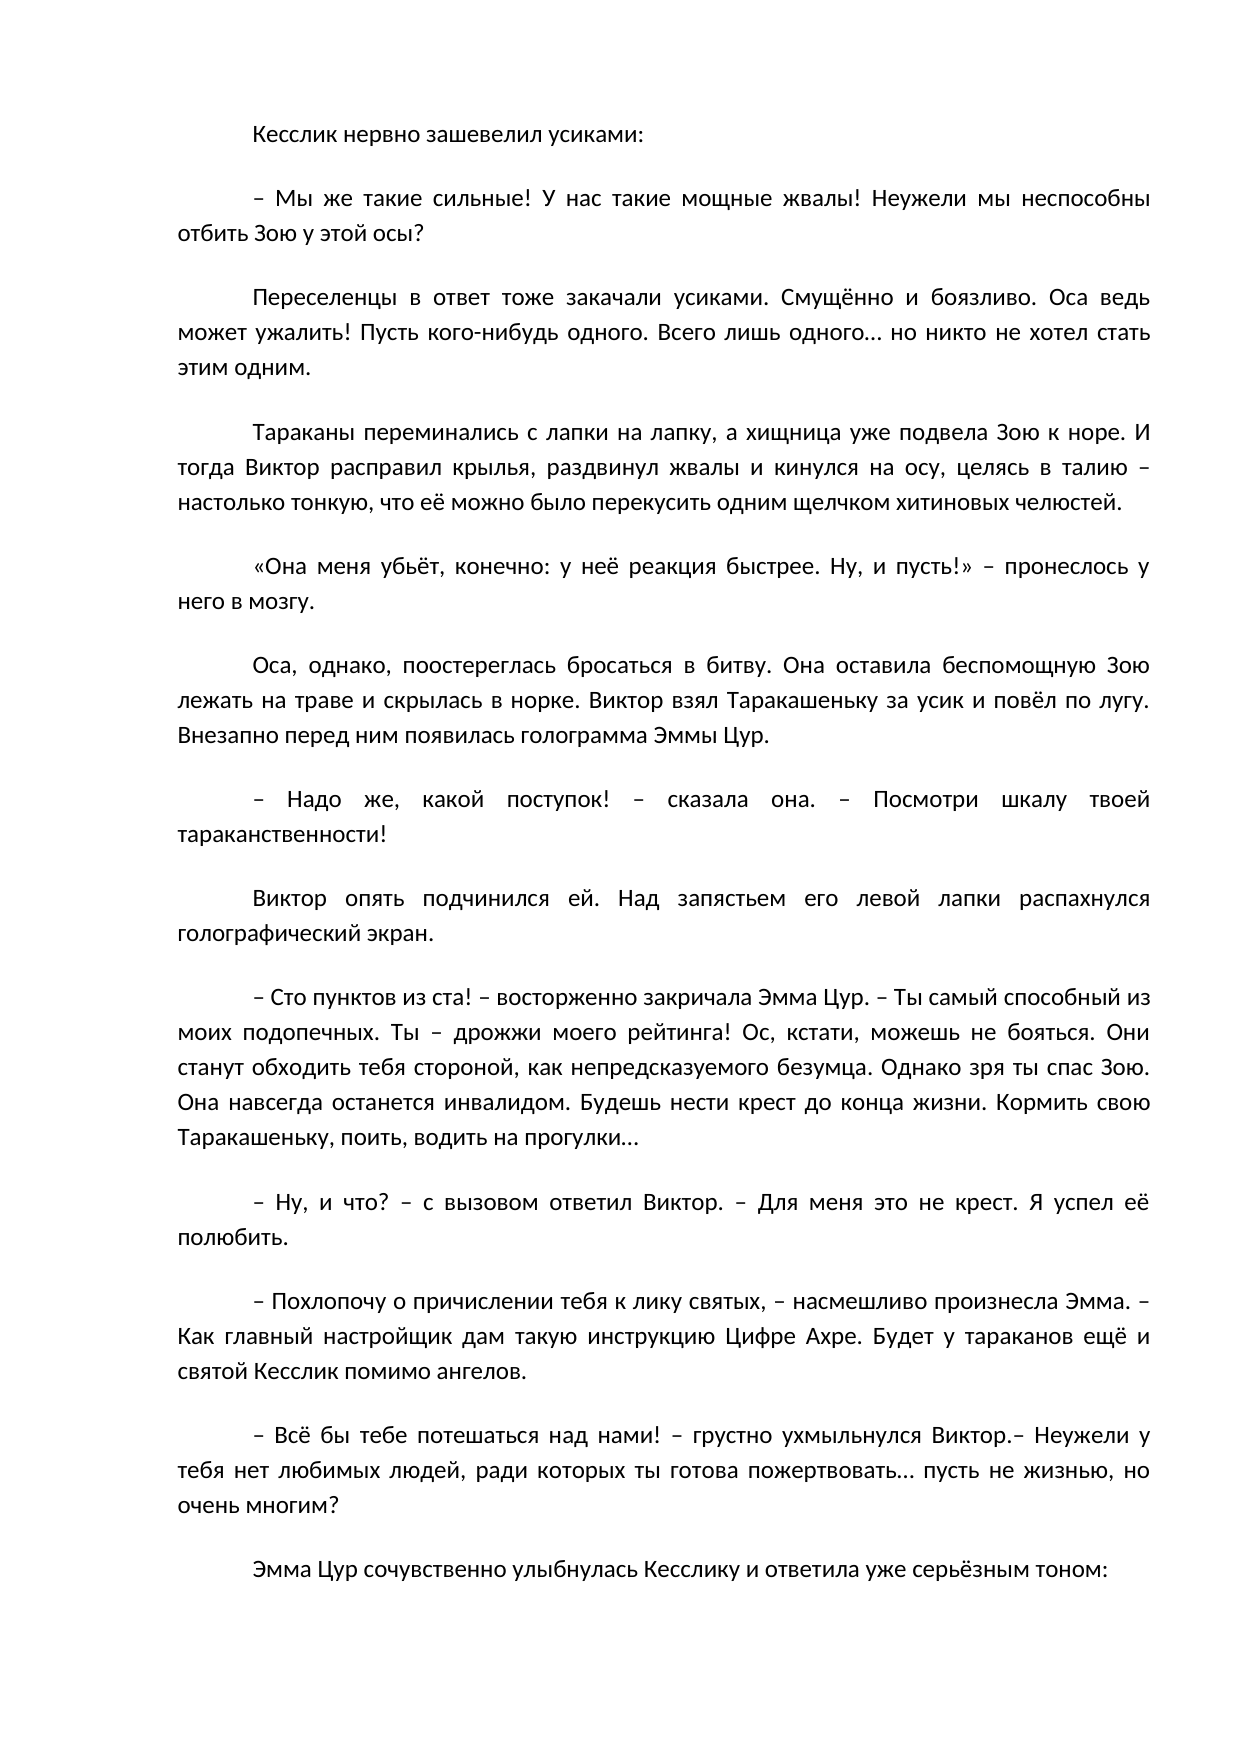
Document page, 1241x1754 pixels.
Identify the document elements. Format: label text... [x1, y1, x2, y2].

text Тараканы переминались с лапки на лапку, а хищница уже подвела Зою к норе. И тогда Виктор расправил крылья, раздвинул жвалы и кинулся на осу, целясь в талию – настолько тонкую, что её можно было перекусить одним щелчком хитиновых челюстей. [177, 416, 1152, 516]
text Оса, однако, поостереглась бросаться в битву. Она оставила беспомощную Зою лежать на траве и скрылась в норке. Виктор взял Таракашеньку за усик и повёл по лугу. Внезапно перед ним появилась голограмма Эммы Цур. [177, 649, 1152, 749]
text «Она меня убьёт, конечно: у неё реакция быстрее. Ну, и пусть!» – пронеслось у него в мозгу. [177, 550, 1152, 615]
text Эмма Цур сочувственно улыбнулась Кесслику и ответила уже серьёзным тоном: [177, 1553, 1152, 1584]
text – Похлопочу о причислении тебя к лику святых, – насмешливо произнесла Эмма. – Как главный настройщик дам такую инструкцию Цифре Ахре. Будет у тараканов ещё и святой Кесслик помимо ангелов. [177, 1285, 1152, 1385]
text Кесслик нервно зашевелил усиками: [177, 118, 1152, 149]
text – Мы же такие сильные! У нас такие мощные жвалы! Неужели мы неспособны отбить Зою у этой осы? [177, 182, 1152, 248]
text – Надо же, какой поступок! – сказала она. – Посмотри шкалу твоей тараканственности! [177, 783, 1152, 849]
text Переселенцы в ответ тоже закачали усиками. Смущённо и боязливо. Оса ведь может ужалить! Пусть кого-нибудь одного. Всего лишь одного… но никто не хотел стать этим одним. [177, 281, 1152, 382]
text – Сто пунктов из ста! – восторженно закричала Эмма Цур. – Ты самый способный из моих подопечных. Ты – дрожжи моего рейтинга! Ос, кстати, можешь не бояться. Они станут обходить тебя стороной, как непредсказуемого безумца. Однако зря ты спас Зою. Она навсегда останется инвалидом. Будешь нести крест до конца жизни. Кормить свою Таракашеньку, поить, водить на прогулки… [177, 981, 1152, 1152]
text – Всё бы тебе потешаться над нами! – грустно ухмыльнулся Виктор.– Неужели у тебя нет любимых людей, ради которых ты готова пожертвовать… пусть не жизнью, но очень многим? [177, 1419, 1152, 1519]
text Виктор опять подчинился ей. Над запястьем его левой лапки распахнулся голографический экран. [177, 882, 1152, 948]
text – Ну, и что? – с вызовом ответил Виктор. – Для меня это не крест. Я успел её полюбить. [177, 1186, 1152, 1251]
